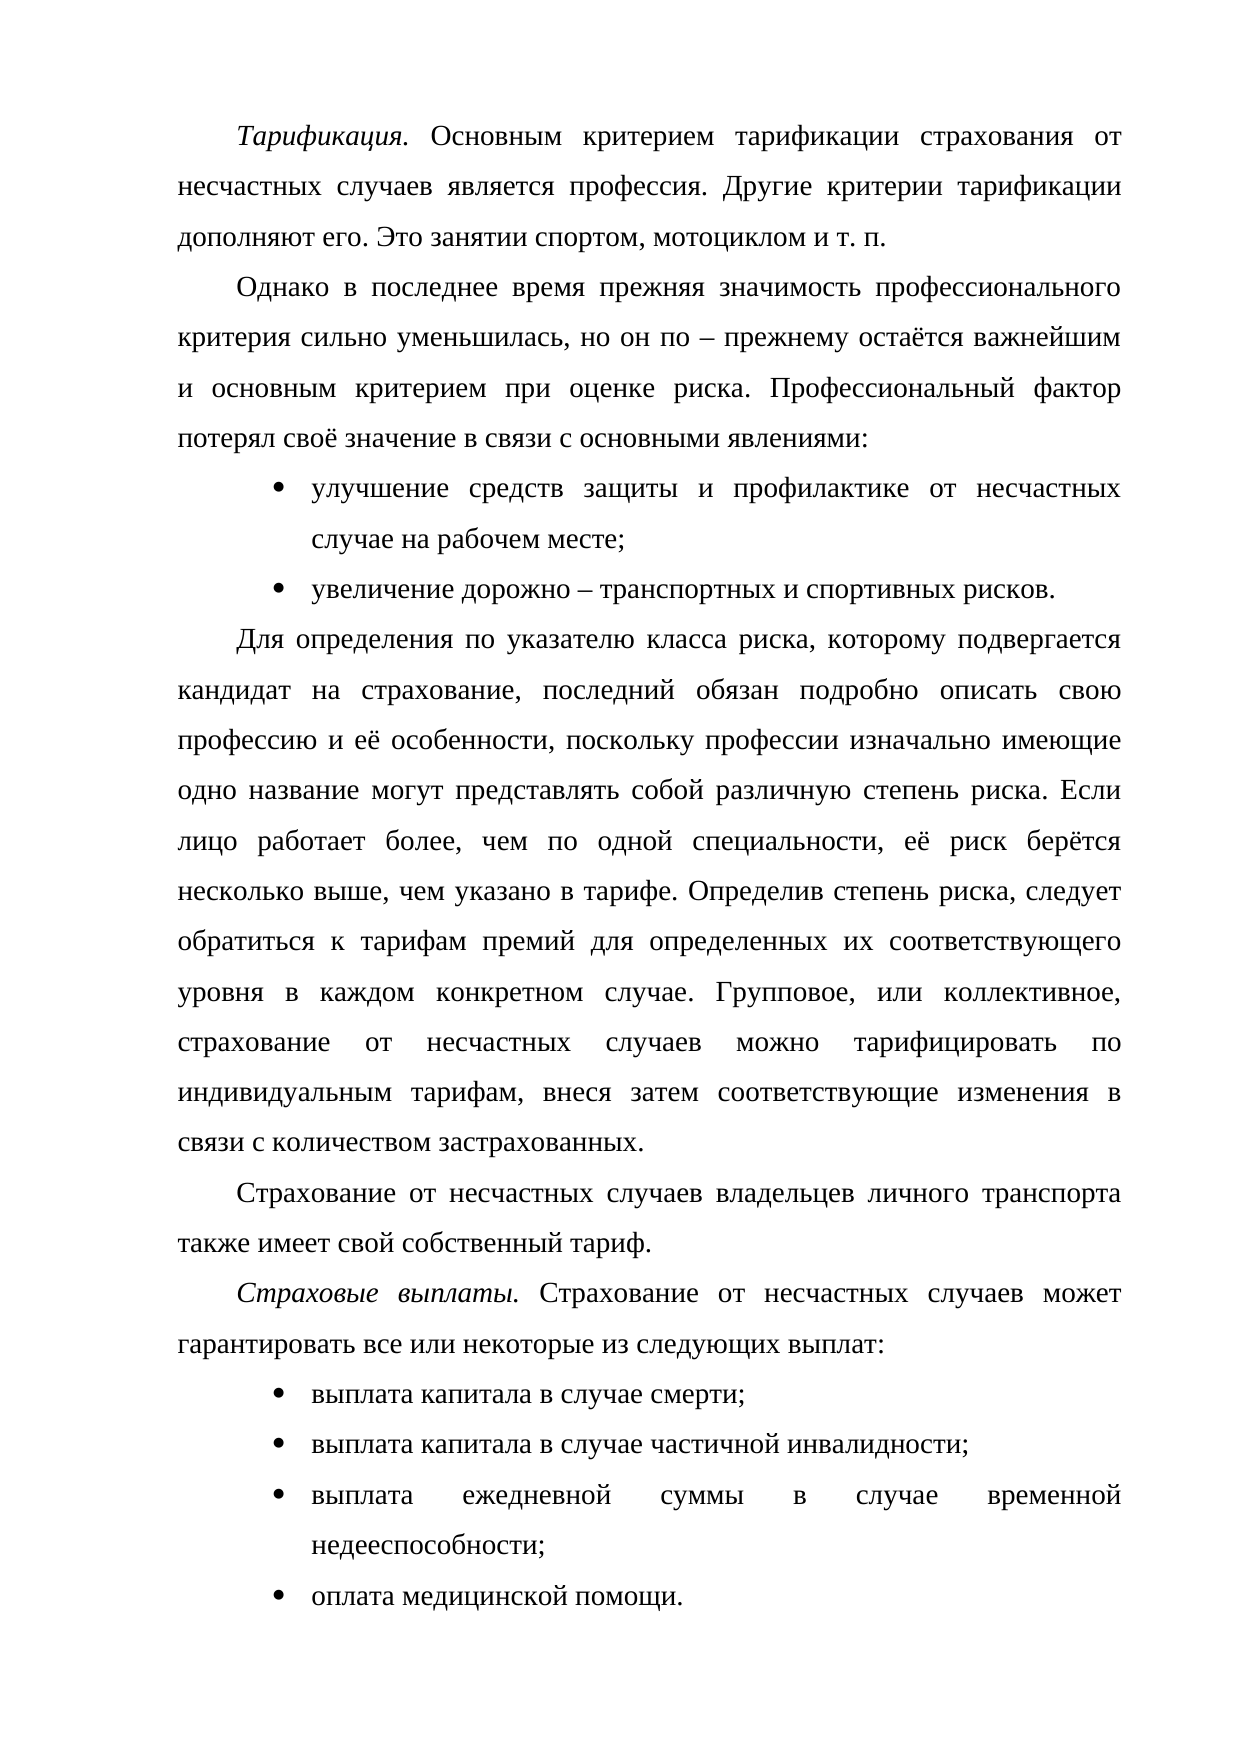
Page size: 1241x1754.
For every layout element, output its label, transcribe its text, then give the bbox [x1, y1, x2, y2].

list выплата капитала в случае частичной инвалидности; [274, 1427, 1122, 1460]
list увеличение дорожно – транспортных и спортивных рисков. [274, 571, 1122, 605]
list оплата медицинской помощи. [274, 1578, 1122, 1611]
text Тарификация. Основным критерием тарификации страхования от несчастных случаев является профессия. Другие критерии тарификации дополняют его. Это занятии спортом, мотоциклом и т. п. [177, 118, 1122, 252]
list выплата ежедневной суммы в случае временной недееспособности; [274, 1477, 1122, 1561]
list выплата капитала в случае смерти; [274, 1376, 1122, 1410]
text Страховые выплаты. Страхование от несчастных случаев может гарантировать все или некоторые из следующих выплат: [177, 1276, 1122, 1359]
text Страхование от несчастных случаев владельцев личного транспорта также имеет свой собственный тариф. [177, 1175, 1122, 1259]
text Однако в последнее время прежняя значимость профессионального критерия сильно уменьшилась, но он по – прежнему остаётся важнейшим и основным критерием при оценке риска. Профессиональный фактор потерял своё значение в связи с основными явлениями: [177, 269, 1122, 453]
list улучшение средств защиты и профилактике от несчастных случае на рабочем месте; [274, 470, 1122, 554]
text Для определения по указателю класса риска, которому подвергается кандидат на страхование, последний обязан подробно описать свою профессию и её особенности, поскольку профессии изначально имеющие одно название могут представлять собой различную степень риска. Если лицо работает более, чем по одной специальности, её риск берётся несколько выше, чем указано в тарифе. Определив степень риска, следует обратиться к тарифам премий для определенных их соответствующего уровня в каждом конкретном случае. Групповое, или коллективное, страхование от несчастных случаев можно тарифицировать по индивидуальным тарифам, внеся затем соответствующие изменения в связи с количеством застрахованных. [177, 621, 1122, 1158]
